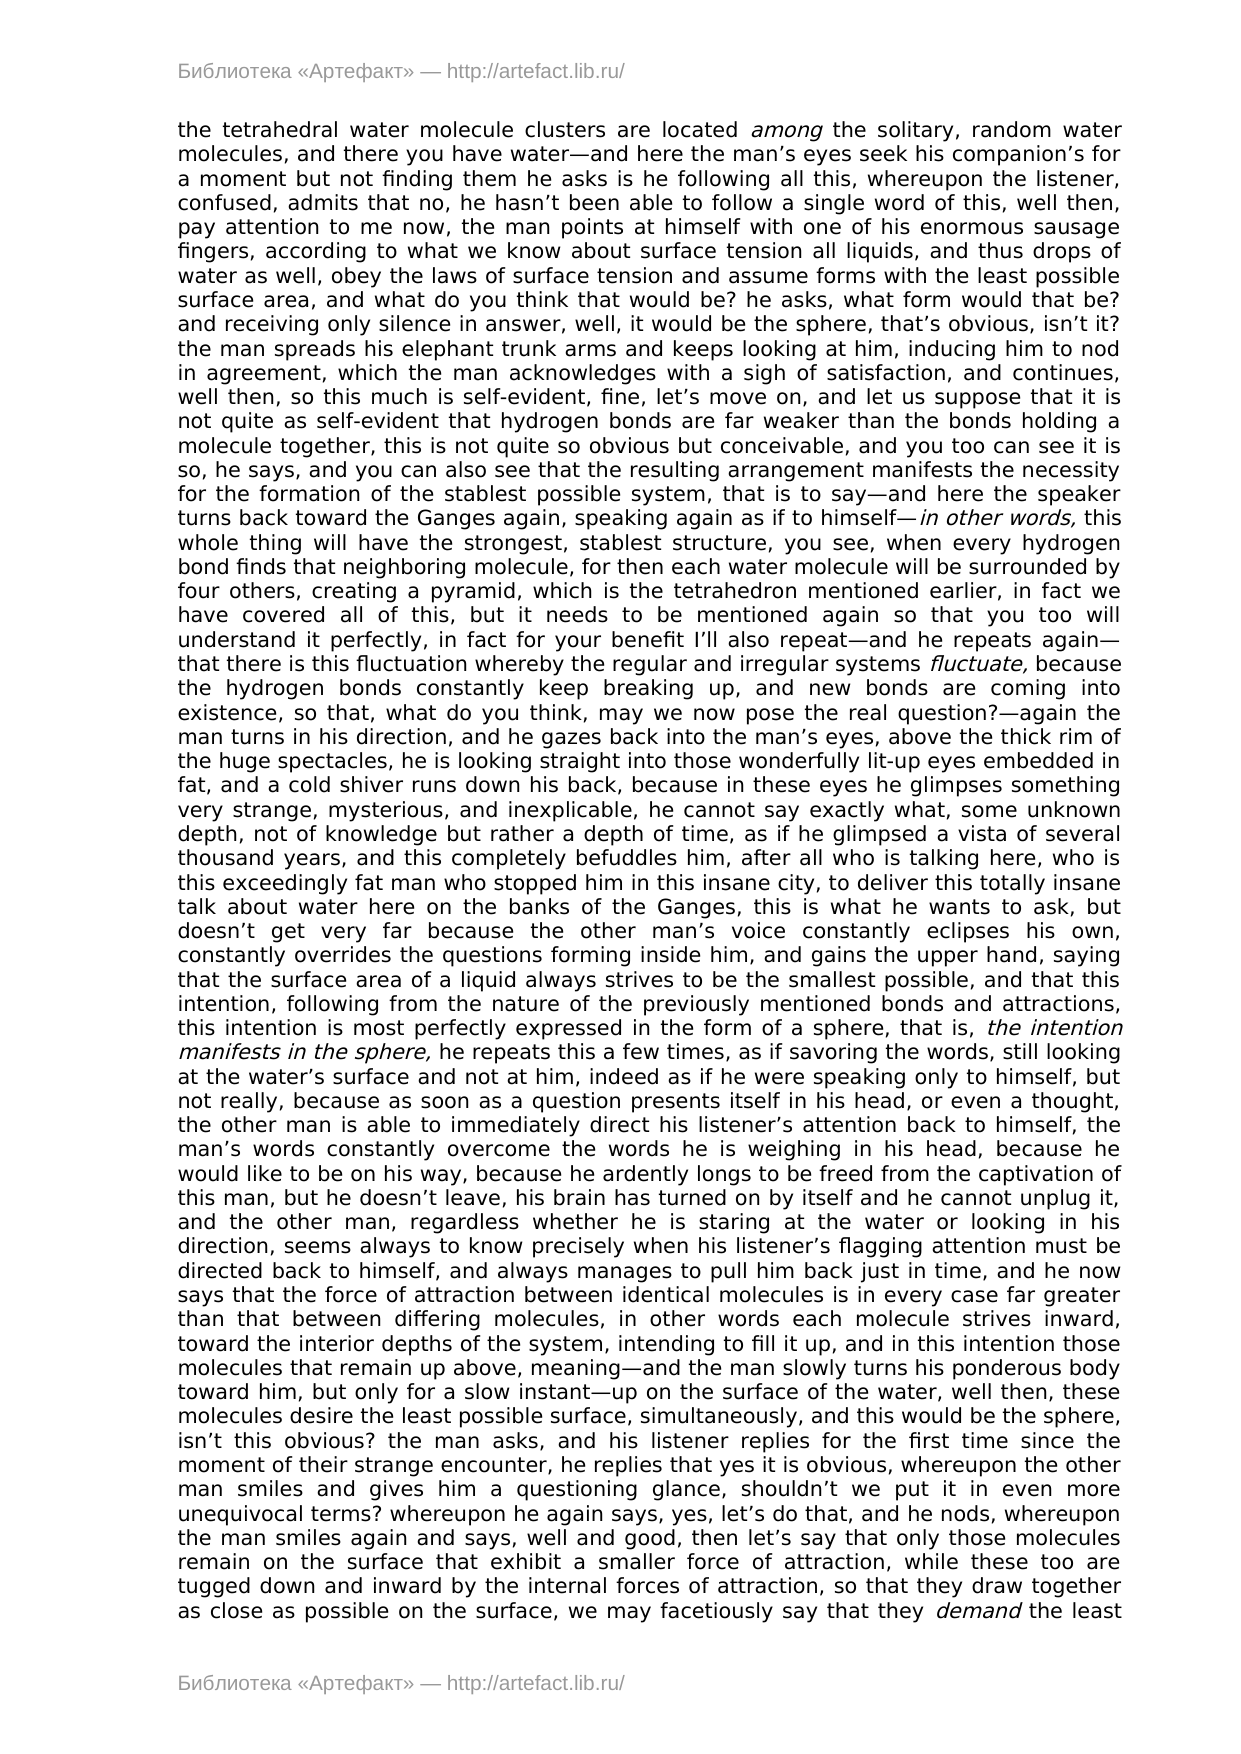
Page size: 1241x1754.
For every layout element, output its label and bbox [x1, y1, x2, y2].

text [177, 118, 1122, 1623]
